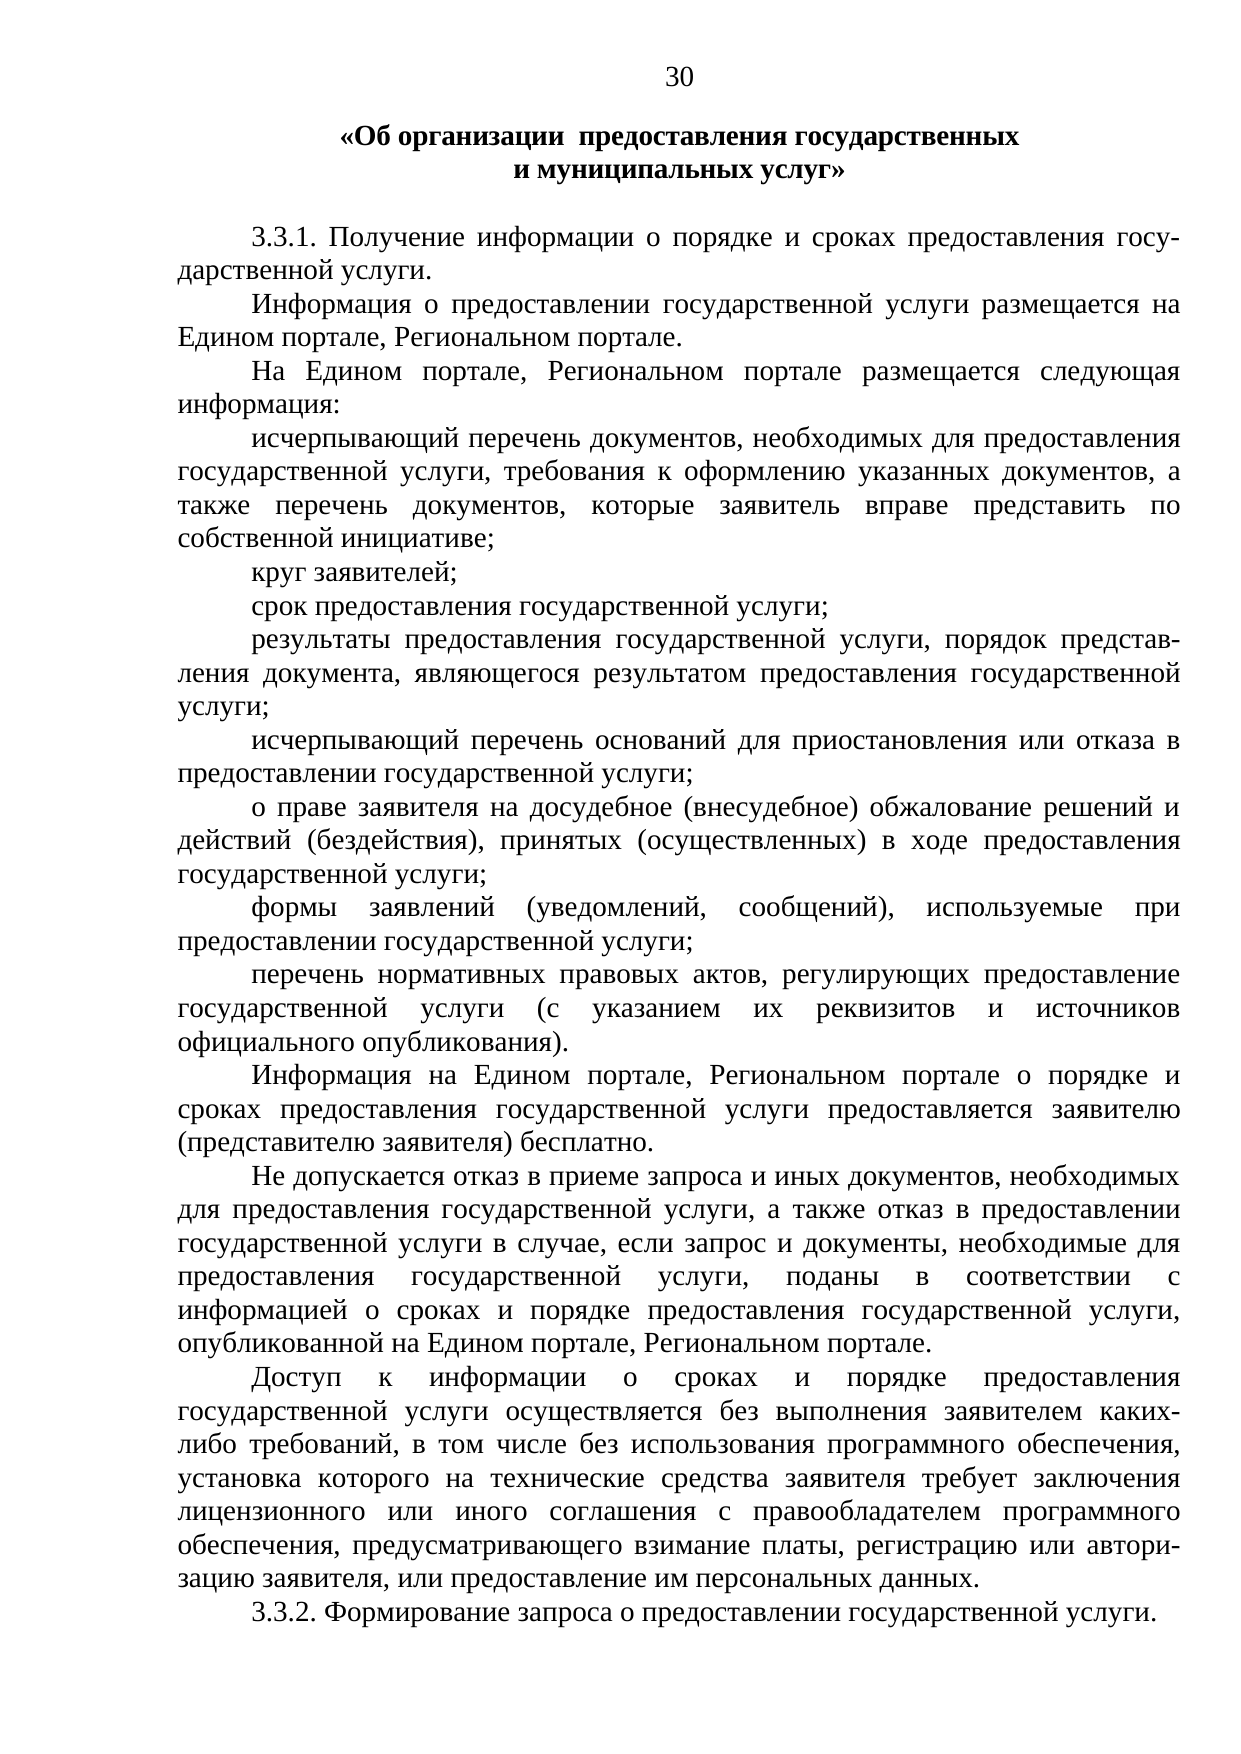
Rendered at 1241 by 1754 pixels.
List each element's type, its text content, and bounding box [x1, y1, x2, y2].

text Информация о предоставлении государственной услуги размещается на Едином портале, Региональном портале. [177, 286, 1181, 353]
text формы заявлений (уведомлений, сообщений), используемые при предоставлении государственной услуги; [177, 889, 1181, 957]
text исчерпывающий перечень документов, необходимых для предоставления государственной услуги, требования к оформлению указанных документов, а также перечень документов, которые заявитель вправе представить по собственной инициативе; [177, 420, 1181, 554]
text и муниципальных услуг» [266, 152, 1093, 185]
text Не допускается отказ в приеме запроса и иных документов, необходимых для предоставления государственной услуги, а также отказ в предоставлении государственной услуги в случае, если запрос и документы, необходимые для предоставления государственной услуги, поданы в соответствии с информацией о сроках и порядке предоставления государственной услуги, опубликованной на Едином портале, Региональном портале. [177, 1158, 1181, 1359]
text перечень нормативных правовых актов, регулирующих предоставление государственной услуги (с указанием их реквизитов и источников официального опубликования). [177, 957, 1181, 1057]
text срок предоставления государственной услуги; [177, 588, 1181, 621]
text Информация на Едином портале, Региональном портале о порядке и сроках предоставления государственной услуги предоставляется заявителю (представителю заявителя) бесплатно. [177, 1057, 1181, 1158]
text о праве заявителя на досудебное (внесудебное) обжалование решений и действий (бездействия), принятых (осуществленных) в ходе предоставления государственной услуги; [177, 789, 1181, 889]
text результаты предоставления государственной услуги, порядок представ-ления документа, являющегося результатом предоставления государственной услуги; [177, 621, 1181, 722]
text Доступ к информации о сроках и порядке предоставления государственной услуги осуществляется без выполнения заявителем каких-либо требований, в том числе без использования программного обеспечения, установка которого на технические средства заявителя требует заключения лицензионного или иного соглашения с правообладателем программного обеспечения, предусматривающего взимание платы, регистрацию или автори-зацию заявителя, или предоставление им персональных данных. [177, 1359, 1181, 1594]
text 3.3.1. Получение информации о порядке и сроках предоставления госу-дарственной услуги. [177, 219, 1181, 286]
text «Об организации предоставления государственных [266, 118, 1093, 152]
text 3.3.2. Формирование запроса о предоставлении государственной услуги. [177, 1594, 1181, 1627]
text круг заявителей; [177, 554, 1181, 588]
text На Едином портале, Региональном портале размещается следующая информация: [177, 353, 1181, 420]
text исчерпывающий перечень оснований для приостановления или отказа в предоставлении государственной услуги; [177, 722, 1181, 789]
